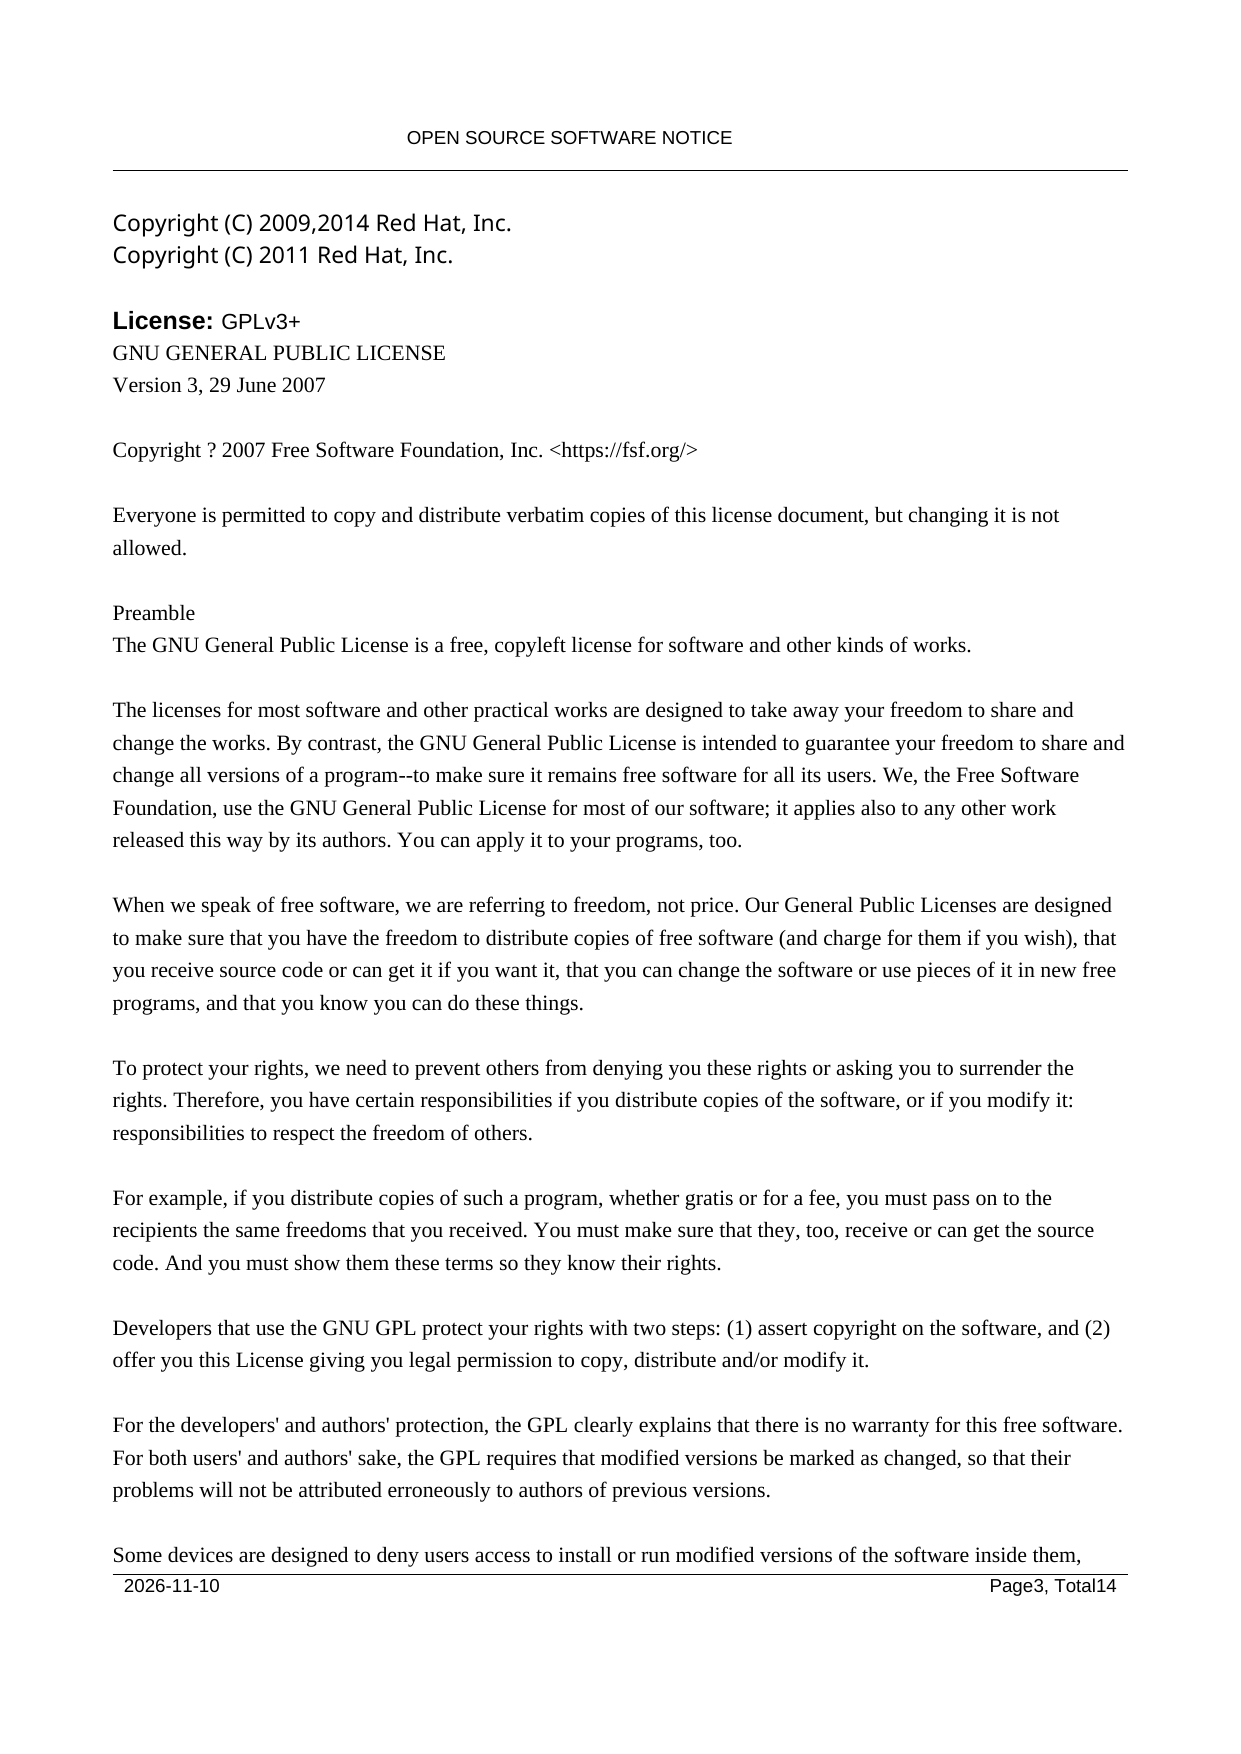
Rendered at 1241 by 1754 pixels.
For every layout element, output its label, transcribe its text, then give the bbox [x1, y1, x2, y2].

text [112, 336, 1128, 1571]
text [112, 206, 1128, 304]
text License: GPLv3+ [112, 304, 1128, 336]
